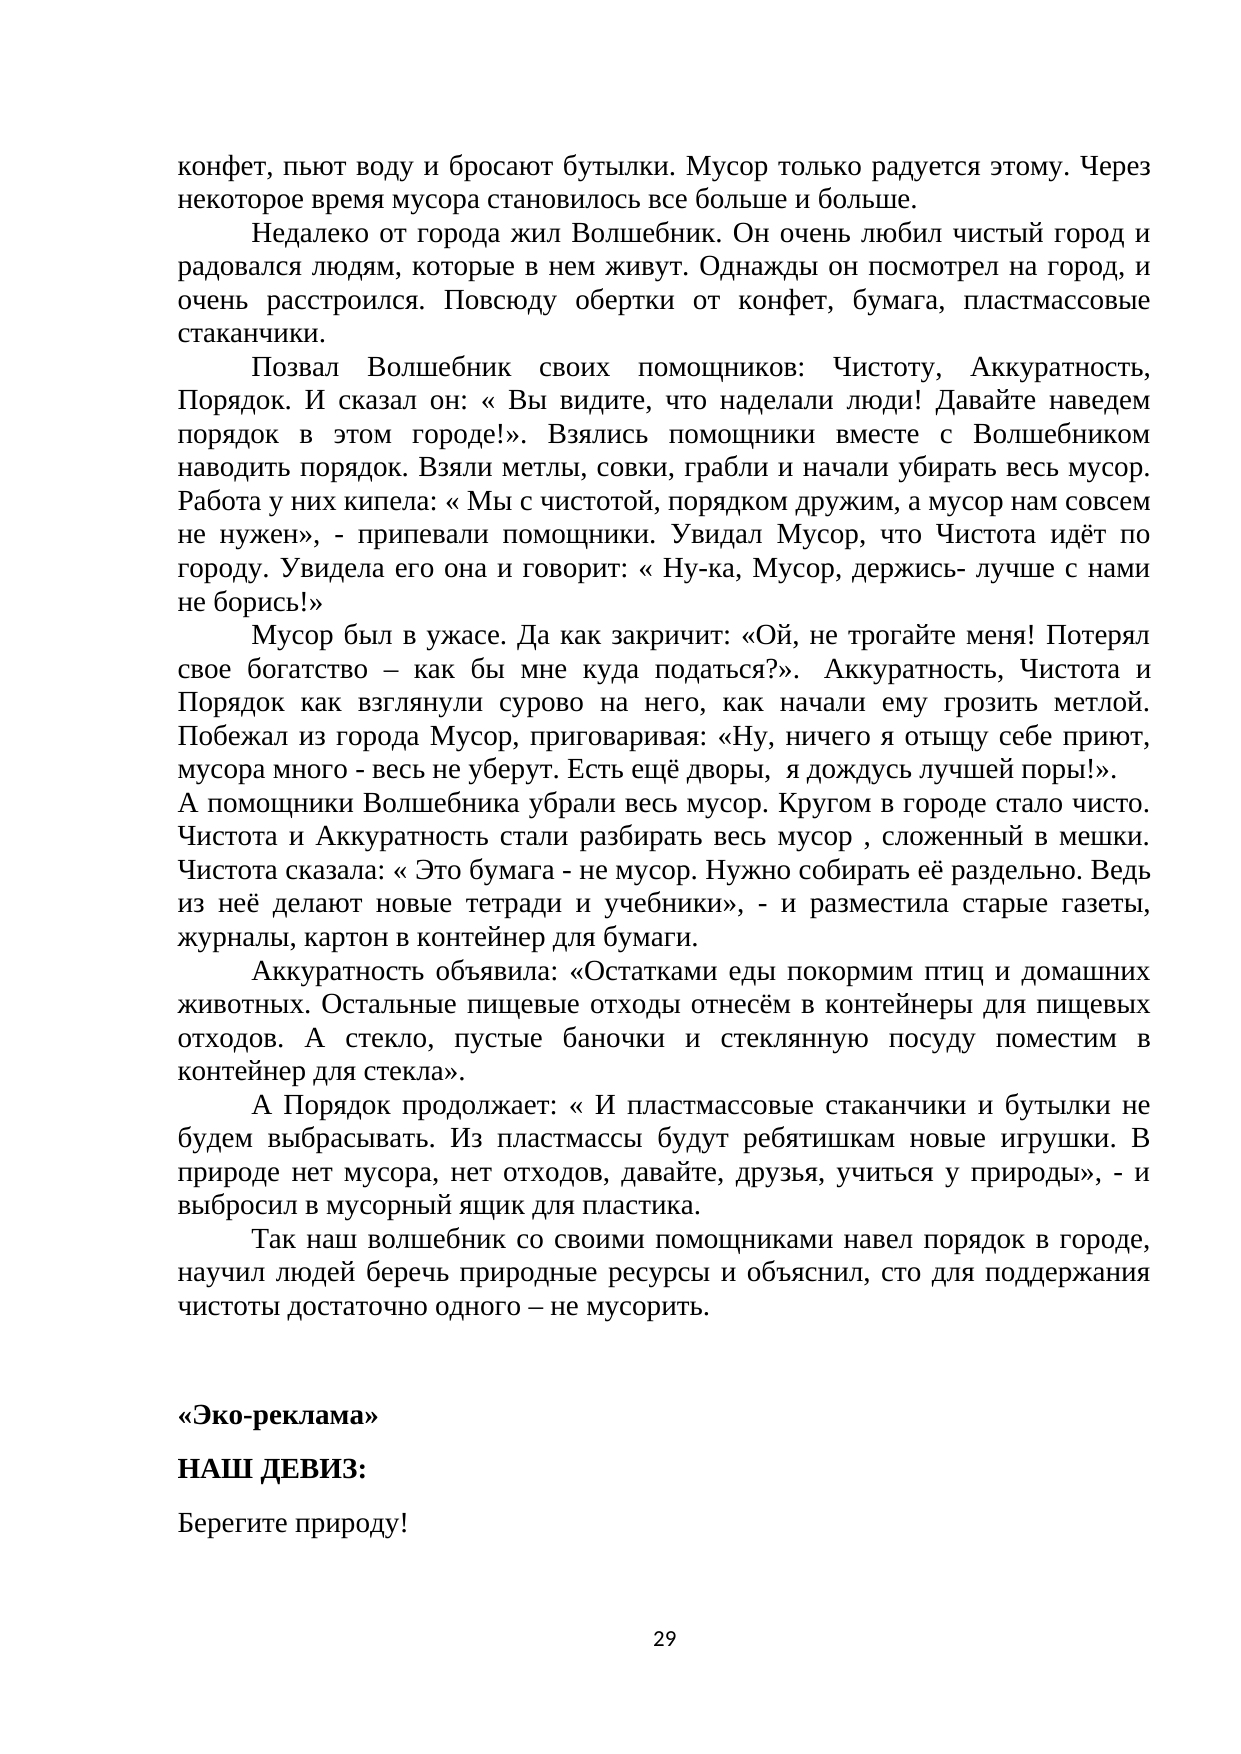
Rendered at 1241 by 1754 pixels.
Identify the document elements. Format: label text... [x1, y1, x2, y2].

text Позвал Волшебник своих помощников: Чистоту, Аккуратность, Порядок. И сказал он: « Вы видите, что наделали люди! Давайте наведем порядок в этом городе!». Взялись помощники вместе с Волшебником наводить порядок. Взяли метлы, совки, грабли и начали убирать весь мусор. Работа у них кипела: « Мы с чистотой, порядком дружим, а мусор нам совсем не нужен», - припевали помощники. Увидал Мусор, что Чистота идёт по городу. Увидела его она и говорит: « Ну-ка, Мусор, держись- лучше с нами не борись!» [177, 349, 1152, 617]
text Мусор был в ужасе. Да как закричит: «Ой, не трогайте меня! Потерял свое богатство – как бы мне куда податься?». Аккуратность, Чистота и Порядок как взглянули сурово на него, как начали ему грозить метлой. Побежал из города Мусор, приговаривая: «Ну, ничего я отыщу себе приют, мусора много - весь не уберут. Есть ещё дворы, я дождусь лучшей поры!». [177, 617, 1152, 785]
text Берегите природу! [177, 1506, 1152, 1539]
text Аккуратность объявила: «Остатками еды покормим птиц и домашних животных. Остальные пищевые отходы отнесём в контейнеры для пищевых отходов. А стекло, пустые баночки и стеклянную посуду поместим в контейнер для стекла». [177, 953, 1152, 1087]
text А Порядок продолжает: « И пластмассовые стаканчики и бутылки не будем выбрасывать. Из пластмассы будут ребятишкам новые игрушки. В природе нет мусора, нет отходов, давайте, друзья, учиться у природы», - и выбросил в мусорный ящик для пластика. [177, 1087, 1152, 1221]
text А помощники Волшебника убрали весь мусор. Кругом в городе стало чисто. Чистота и Аккуратность стали разбирать весь мусор , сложенный в мешки. Чистота сказала: « Это бумага - не мусор. Нужно собирать её раздельно. Ведь из неё делают новые тетради и учебники», - и разместила старые газеты, журналы, картон в контейнер для бумаги. [177, 785, 1152, 953]
text Недалеко от города жил Волшебник. Он очень любил чистый город и радовался людям, которые в нем живут. Однажды он посмотрел на город, и очень расстроился. Повсюду обертки от конфет, бумага, пластмассовые стаканчики. [177, 215, 1152, 349]
text Так наш волшебник со своими помощниками навел порядок в городе, научил людей беречь природные ресурсы и объяснил, сто для поддержания чистоты достаточно одного – не мусорить. [177, 1221, 1152, 1322]
text НАШ ДЕВИЗ: [177, 1451, 1152, 1485]
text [177, 148, 1152, 215]
text «Эко-реклама» [177, 1397, 1152, 1430]
